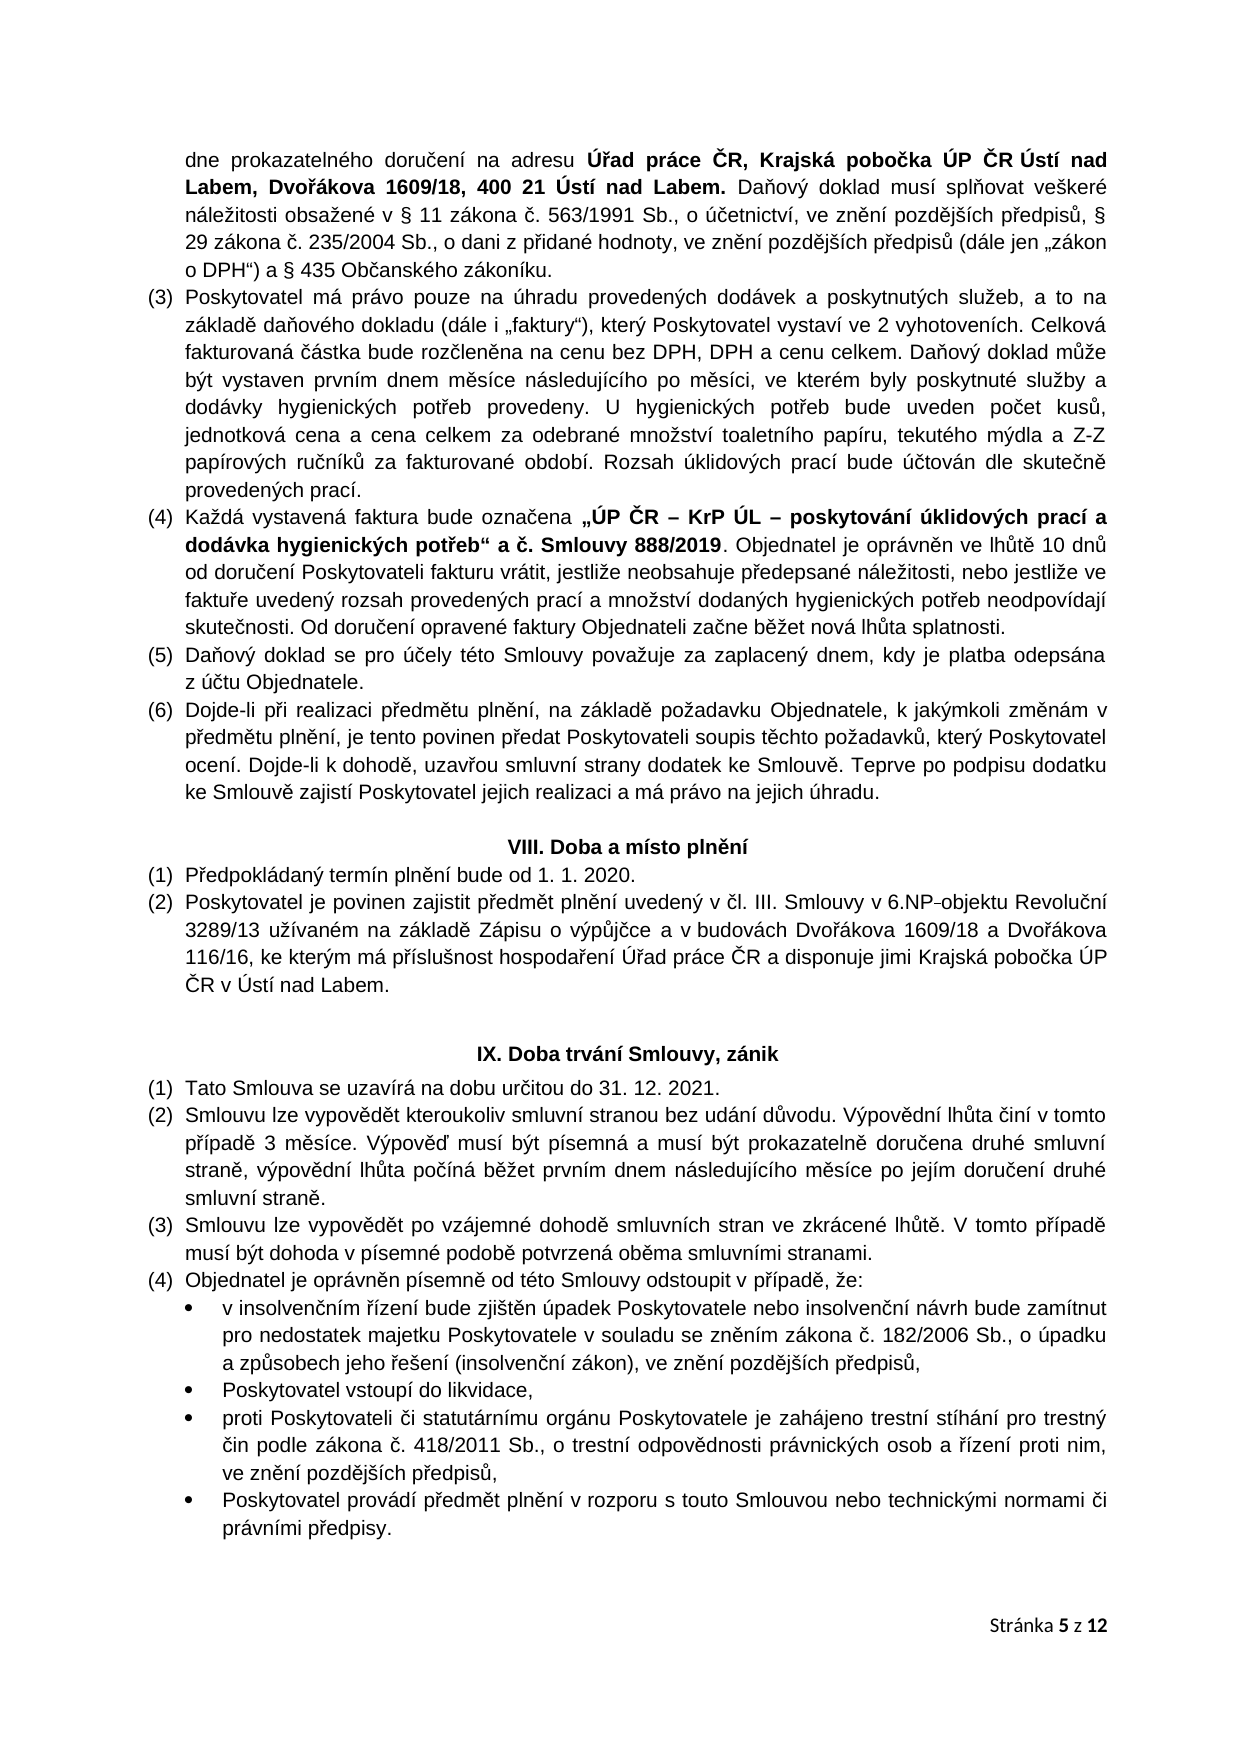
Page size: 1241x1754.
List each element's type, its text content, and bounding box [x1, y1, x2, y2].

list Dojde-li při realizaci předmětu plnění, na základě požadavku Objednatele, k jakýmkoli změnám v předmětu plnění, je tento povinen předat Poskytovateli soupis těchto požadavků, který Poskytovatel ocení. Dojde-li k dohodě, uzavřou smluvní strany dodatek ke Smlouvě. Teprve po podpisu dodatku ke Smlouvě zajistí Poskytovatel jejich realizaci a má právo na jejich úhradu. [148, 698, 1107, 804]
text IX. Doba trvání Smlouvy, zánik [148, 1042, 1107, 1066]
list v insolvenčním řízení bude zjištěn úpadek Poskytovatele nebo insolvenční návrh bude zamítnut pro nedostatek majetku Poskytovatele v souladu se zněním zákona č. 182/2006 Sb., o úpadku a způsobech jeho řešení (insolvenční zákon), ve znění pozdějších předpisů, [185, 1296, 1107, 1374]
list proti Poskytovateli či statutárnímu orgánu Poskytovatele je zahájeno trestní stíhání pro trestný čin podle zákona č. 418/2011 Sb., o trestní odpovědnosti právnických osob a řízení proti nim, ve znění pozdějších předpisů, [185, 1406, 1107, 1485]
list Tato Smlouva se uzavírá na dobu určitou do 31. 12. 2021. [148, 1076, 1107, 1099]
list Každá vystavená faktura bude označena „ÚP ČR – KrP ÚL – poskytování úklidových prací a dodávka hygienických potřeb“ a č. Smlouvy 888/2019. Objednatel je oprávněn ve lhůtě 10 dnů od doručení Poskytovateli fakturu vrátit, jestliže neobsahuje předepsané náležitosti, nebo jestliže ve faktuře uvedený rozsah provedených prací a množství dodaných hygienických potřeb neodpovídají skutečnosti. Od doručení opravené faktury Objednateli začne běžet nová lhůta splatnosti. [148, 505, 1107, 639]
list Daňový doklad se pro účely této Smlouvy považuje za zaplacený dnem, kdy je platba odepsána z účtu Objednatele. [148, 643, 1107, 694]
list Objednatel je oprávněn písemně od této Smlouvy odstoupit v případě, že: [148, 1268, 1107, 1292]
list Poskytovatel má právo pouze na úhradu provedených dodávek a poskytnutých služeb, a to na základě daňového dokladu (dále i „faktury“), který Poskytovatel vystaví ve 2 vyhotoveních. Celková fakturovaná částka bude rozčleněna na cenu bez DPH, DPH a cenu celkem. Daňový doklad může být vystaven prvním dnem měsíce následujícího po měsíci, ve kterém byly poskytnuté služby a dodávky hygienických potřeb provedeny. U hygienických potřeb bude uveden počet kusů, jednotková cena a cena celkem za odebrané množství toaletního papíru, tekutého mýdla a Z-Z papírových ručníků za fakturované období. Rozsah úklidových prací bude účtován dle skutečně provedených prací. [148, 285, 1107, 502]
list Smlouvu lze vypovědět po vzájemné dohodě smluvních stran ve zkrácené lhůtě. V tomto případě musí být dohoda v písemné podobě potvrzená oběma smluvními stranami. [148, 1213, 1107, 1264]
list Poskytovatel je povinen zajistit předmět plnění uvedený v čl. III. Smlouvy v 6.NP objektu Revoluční 3289/13 užívaném na základě Zápisu o výpůjčce a v budovách Dvořákova 1609/18 a Dvořákova 116/16, ke kterým má příslušnost hospodaření Úřad práce ČR a disponuje jimi Krajská pobočka ÚP ČR v Ústí nad Labem. [148, 890, 1107, 997]
text VIII. Doba a místo plnění [148, 835, 1107, 859]
list Poskytovatel provádí předmět plnění v rozporu s touto Smlouvou nebo technickými normami či právními předpisy. [185, 1488, 1107, 1540]
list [148, 148, 1107, 282]
list Smlouvu lze vypovědět kteroukoliv smluvní stranou bez udání důvodu. Výpovědní lhůta činí v tomto případě 3 měsíce. Výpověď musí být písemná a musí být prokazatelně doručena druhé smluvní straně, výpovědní lhůta počíná běžet prvním dnem následujícího měsíce po jejím doručení druhé smluvní straně. [148, 1103, 1107, 1209]
list Poskytovatel vstoupí do likvidace, [185, 1378, 1107, 1402]
list Předpokládaný termín plnění bude od 1. 1. 2020. [148, 863, 1107, 887]
